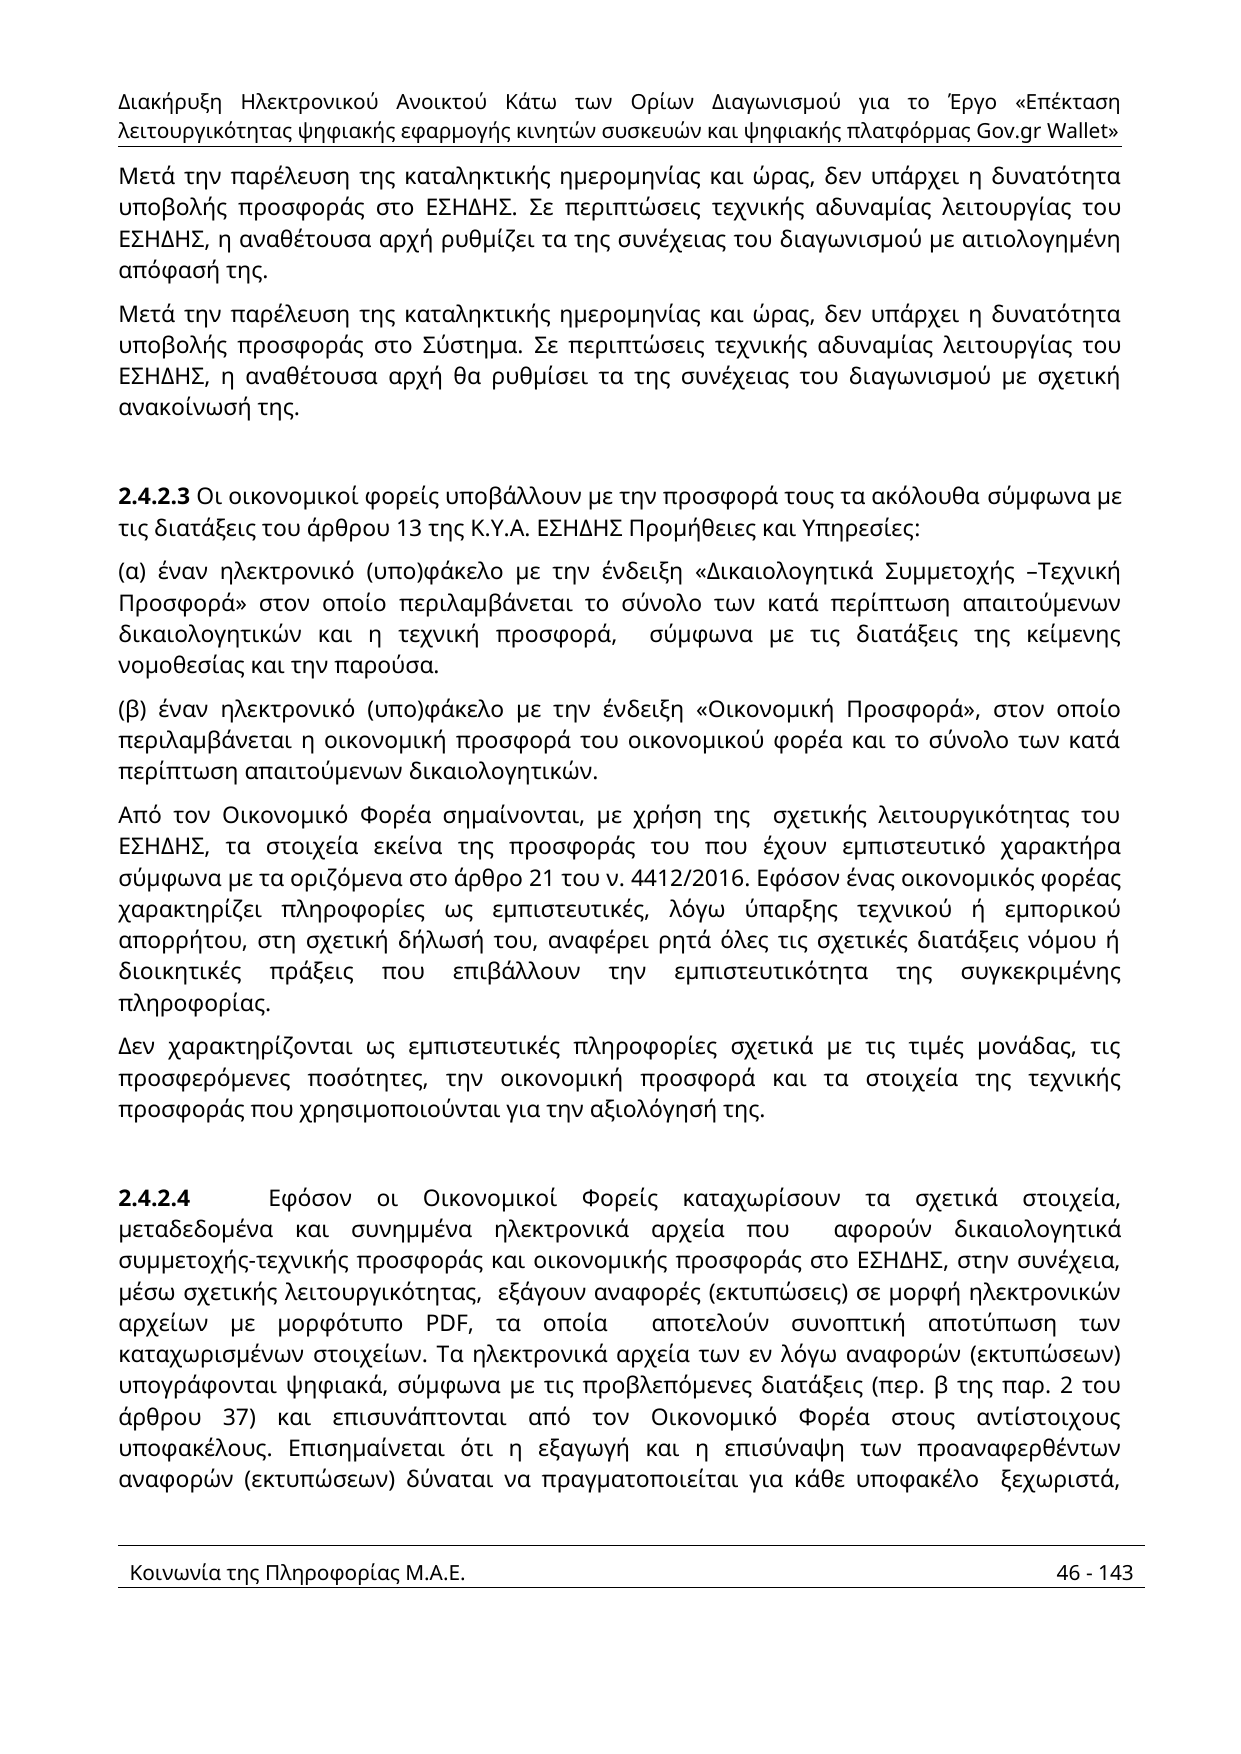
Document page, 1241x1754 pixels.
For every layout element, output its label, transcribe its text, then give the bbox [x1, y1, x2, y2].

text (β) έναν ηλεκτρονικό (υπο)φάκελο με την ένδειξη «Οικονομική Προσφορά», στον οποίο περιλαμβάνεται η οικονομική προσφορά του οικονομικού φορέα και το σύνολο των κατά περίπτωση απαιτούμενων δικαιολογητικών. [118, 693, 1122, 787]
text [118, 1182, 1122, 1494]
text 2.4.2.3 Οι οικονομικοί φορείς υποβάλλουν με την προσφορά τους τα ακόλουθα σύμφωνα με τις διατάξεις του άρθρου 13 της Κ.Υ.Α. ΕΣΗΔΗΣ Προμήθειες και Υπηρεσίες: [118, 480, 1122, 543]
text Μετά την παρέλευση της καταληκτικής ημερομηνίας και ώρας, δεν υπάρχει η δυνατότητα υποβολής προσφοράς στο ΕΣΗΔΗΣ. Σε περιπτώσεις τεχνικής αδυναμίας λειτουργίας του ΕΣΗΔΗΣ, η αναθέτουσα αρχή ρυθμίζει τα της συνέχειας του διαγωνισμού με αιτιολογημένη απόφασή της. [118, 160, 1122, 285]
text (α) έναν ηλεκτρονικό (υπο)φάκελο με την ένδειξη «Δικαιολογητικά Συμμετοχής –Τεχνική Προσφορά» στον οποίο περιλαμβάνεται το σύνολο των κατά περίπτωση απαιτούμενων δικαιολογητικών και η τεχνική προσφορά, σύμφωνα με τις διατάξεις της κείμενης νομοθεσίας και την παρούσα. [118, 555, 1122, 680]
text Από τον Οικονομικό Φορέα σημαίνονται, με χρήση της σχετικής λειτουργικότητας του ΕΣΗΔΗΣ, τα στοιχεία εκείνα της προσφοράς του που έχουν εμπιστευτικό χαρακτήρα σύμφωνα με τα οριζόμενα στο άρθρο 21 του ν. 4412/2016. Εφόσον ένας οικονομικός φορέας χαρακτηρίζει πληροφορίες ως εμπιστευτικές, λόγω ύπαρξης τεχνικού ή εμπορικού απορρήτου, στη σχετική δήλωσή του, αναφέρει ρητά όλες τις σχετικές διατάξεις νόμου ή διοικητικές πράξεις που επιβάλλουν την εμπιστευτικότητα της συγκεκριμένης πληροφορίας. [118, 799, 1122, 1018]
text Δεν χαρακτηρίζονται ως εμπιστευτικές πληροφορίες σχετικά με τις τιμές μονάδας, τις προσφερόμενες ποσότητες, την οικονομική προσφορά και τα στοιχεία της τεχνικής προσφοράς που χρησιμοποιούνται για την αξιολόγησή της. [118, 1030, 1122, 1124]
text Μετά την παρέλευση της καταληκτικής ημερομηνίας και ώρας, δεν υπάρχει η δυνατότητα υποβολής προσφοράς στο Σύστημα. Σε περιπτώσεις τεχνικής αδυναμίας λειτουργίας του ΕΣΗΔΗΣ, η αναθέτουσα αρχή θα ρυθμίσει τα της συνέχειας του διαγωνισμού με σχετική ανακοίνωσή της. [118, 297, 1122, 422]
